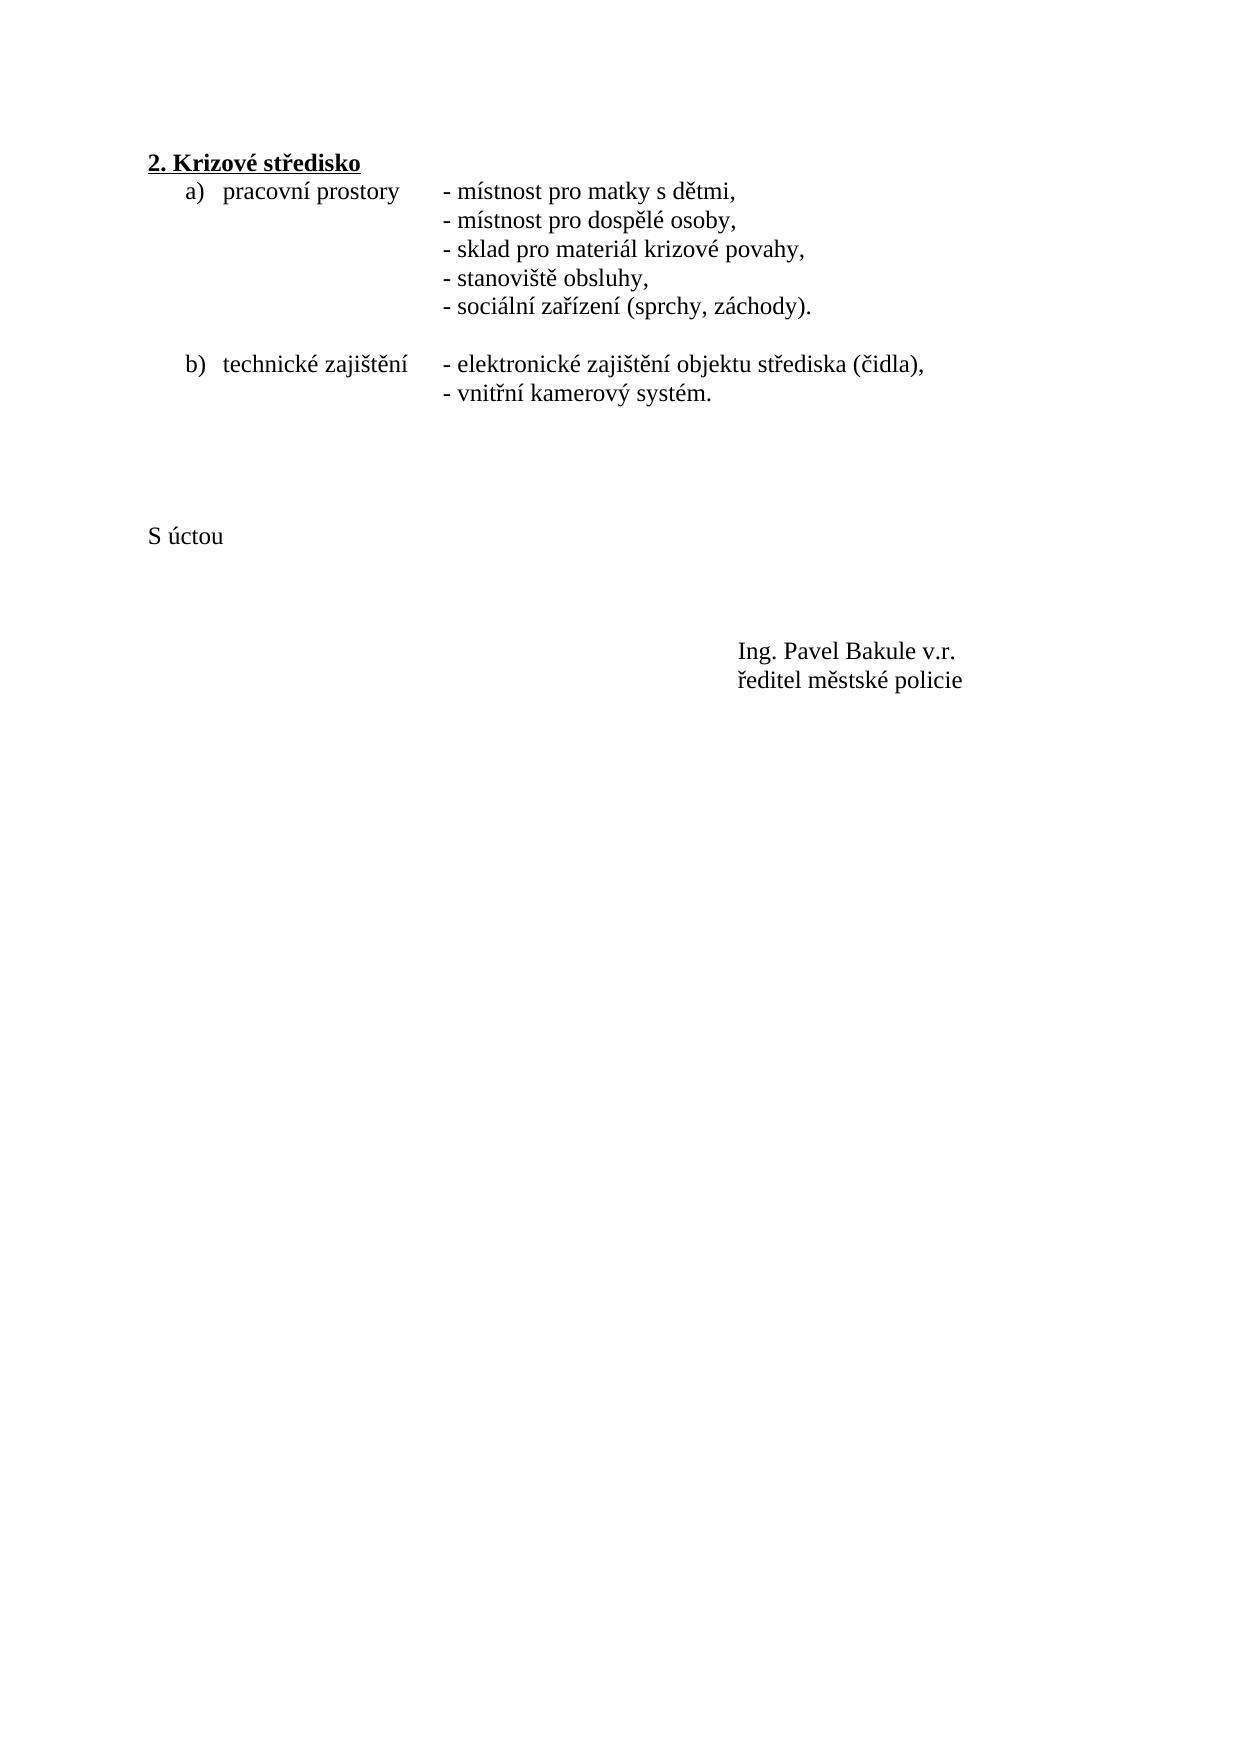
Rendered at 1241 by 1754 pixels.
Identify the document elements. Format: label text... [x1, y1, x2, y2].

list - místnost pro dospělé osoby, [443, 205, 1093, 234]
text Ing. Pavel Bakule v.r. [664, 636, 1093, 665]
list pracovní prostory - místnost pro matky s dětmi, [185, 176, 1093, 205]
list - sociální zařízení (sprchy, záchody). [443, 291, 1093, 320]
text ředitel městské policie [664, 665, 1093, 694]
list - stanoviště obsluhy, [443, 263, 1093, 291]
list - sklad pro materiál krizové povahy, [443, 234, 1093, 263]
text S úctou [148, 521, 1093, 550]
list technické zajištění - elektronické zajištění objektu střediska (čidla), [185, 349, 1093, 378]
list - vnitřní kamerový systém. [443, 378, 1093, 406]
text 2. Krizové středisko [148, 148, 1093, 176]
